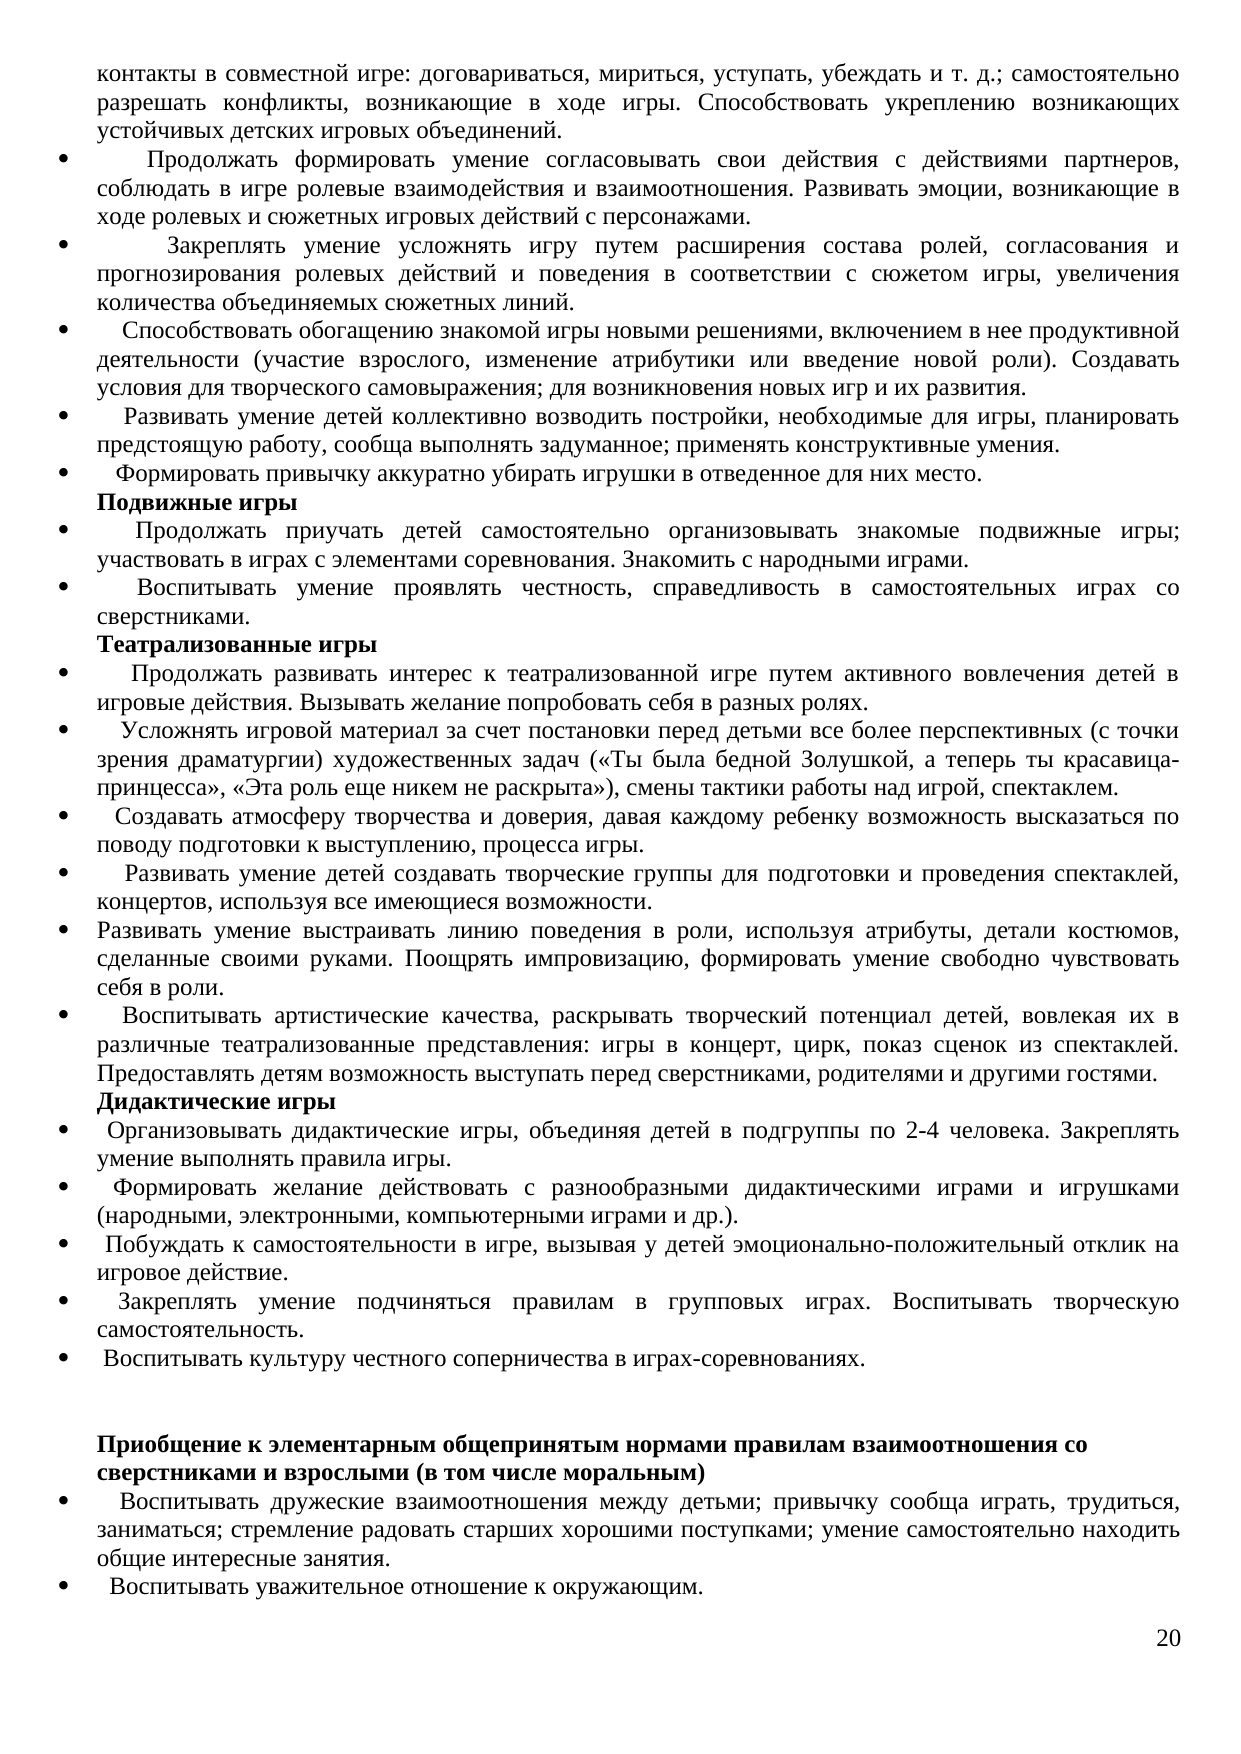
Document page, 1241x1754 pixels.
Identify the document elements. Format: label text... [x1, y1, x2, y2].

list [59, 59, 1181, 145]
list Развивать умение детей коллективно возводить постройки, необходимые для игры, планировать предстоящую работу, сообща выполнять задуманное; применять конструктивные умения. [59, 402, 1181, 459]
list Воспитывать умение проявлять честность, справедливость в самостоятельных играх со сверстниками. [59, 573, 1181, 630]
list Закреплять умение усложнять игру путем расширения состава ролей, согласования и прогнозирования ролевых действий и поведения в соответствии с сюжетом игры, увеличения количества объединяемых сюжетных линий. [59, 230, 1181, 316]
list Приобщение к элементарным общепринятым нормами правилам взаимоотношения со сверстниками и взрослыми (в том числе моральным) [97, 1429, 1181, 1486]
list Формировать желание действовать с разнообразными дидактическими играми и игрушками (народными, электронными, компьютерными играми и др.). [59, 1172, 1181, 1229]
list Закреплять умение подчиняться правилам в групповых играх. Воспитывать творческую самостоятельность. [59, 1287, 1180, 1344]
list Организовывать дидактические игры, объединяя детей в подгруппы по 2-4 человека. Закреплять умение выполнять правила игры. [59, 1115, 1180, 1172]
list Театрализованные игры [97, 630, 1181, 659]
list Продолжать формировать умение согласовывать свои действия с действиями партнеров, соблюдать в игре ролевые взаимодействия и взаимоотношения. Развивать эмоции, возникающие в ходе ролевых и сюжетных игровых действий с персонажами. [59, 145, 1181, 230]
list Способствовать обогащению знакомой игры новыми решениями, включением в нее продуктивной деятельности (участие взрослого, изменение атрибутики или введение новой роли). Создавать условия для творческого самовыражения; для возникновения новых игр и их развития. [59, 316, 1181, 402]
list Воспитывать уважительное отношение к окружающим. [59, 1572, 1181, 1601]
list Развивать умение выстраивать линию поведения в роли, используя атрибуты, детали костюмов, сделанные своими руками. Поощрять импровизацию, формировать умение свободно чувствовать себя в роли. [59, 916, 1181, 1001]
list Подвижные игры [97, 487, 1181, 516]
list Воспитывать артистические качества, раскрывать творческий потенциал детей, вовлекая их в различные театрализованные представления: игры в концерт, цирк, показ сценок из спектаклей. Предоставлять детям возможность выступать перед сверстниками, родителями и другими гостями. [59, 1001, 1181, 1087]
list Формировать привычку аккуратно убирать игрушки в отведенное для них место. [59, 459, 1181, 487]
list Воспитывать дружеские взаимоотношения между детьми; привычку сообща играть, трудиться, заниматься; стремление радовать старших хорошими поступками; умение самостоятельно находить общие интересные занятия. [59, 1486, 1181, 1572]
list Развивать умение детей создавать творческие группы для подготовки и проведения спектаклей, концертов, используя все имеющиеся возможности. [59, 858, 1181, 916]
list Создавать атмосферу творчества и доверия, давая каждому ребенку возможность высказаться по поводу подготовки к выступлению, процесса игры. [59, 801, 1181, 858]
list Побуждать к самостоятельности в игре, вызывая у детей эмоционально-положительный отклик на игровое действие. [59, 1229, 1181, 1287]
list Продолжать развивать интерес к театрализованной игре путем активного вовлечения детей в игровые действия. Вызывать желание попробовать себя в разных ролях. [59, 659, 1181, 716]
list Воспитывать культуру честного соперничества в играх-соревнованиях. [59, 1344, 1181, 1372]
list Усложнять игровой материал за счет постановки перед детьми все более перспективных (с точки зрения драматургии) художественных задач («Ты была бедной Золушкой, а теперь ты красавица-принцесса», «Эта роль еще никем не раскрыта»), смены тактики работы над игрой, спектаклем. [59, 716, 1181, 801]
list Продолжать приучать детей самостоятельно организовывать знакомые подвижные игры; участвовать в играх с элементами соревнования. Знакомить с народными играми. [59, 516, 1181, 573]
list Дидактические игры [97, 1087, 1181, 1115]
